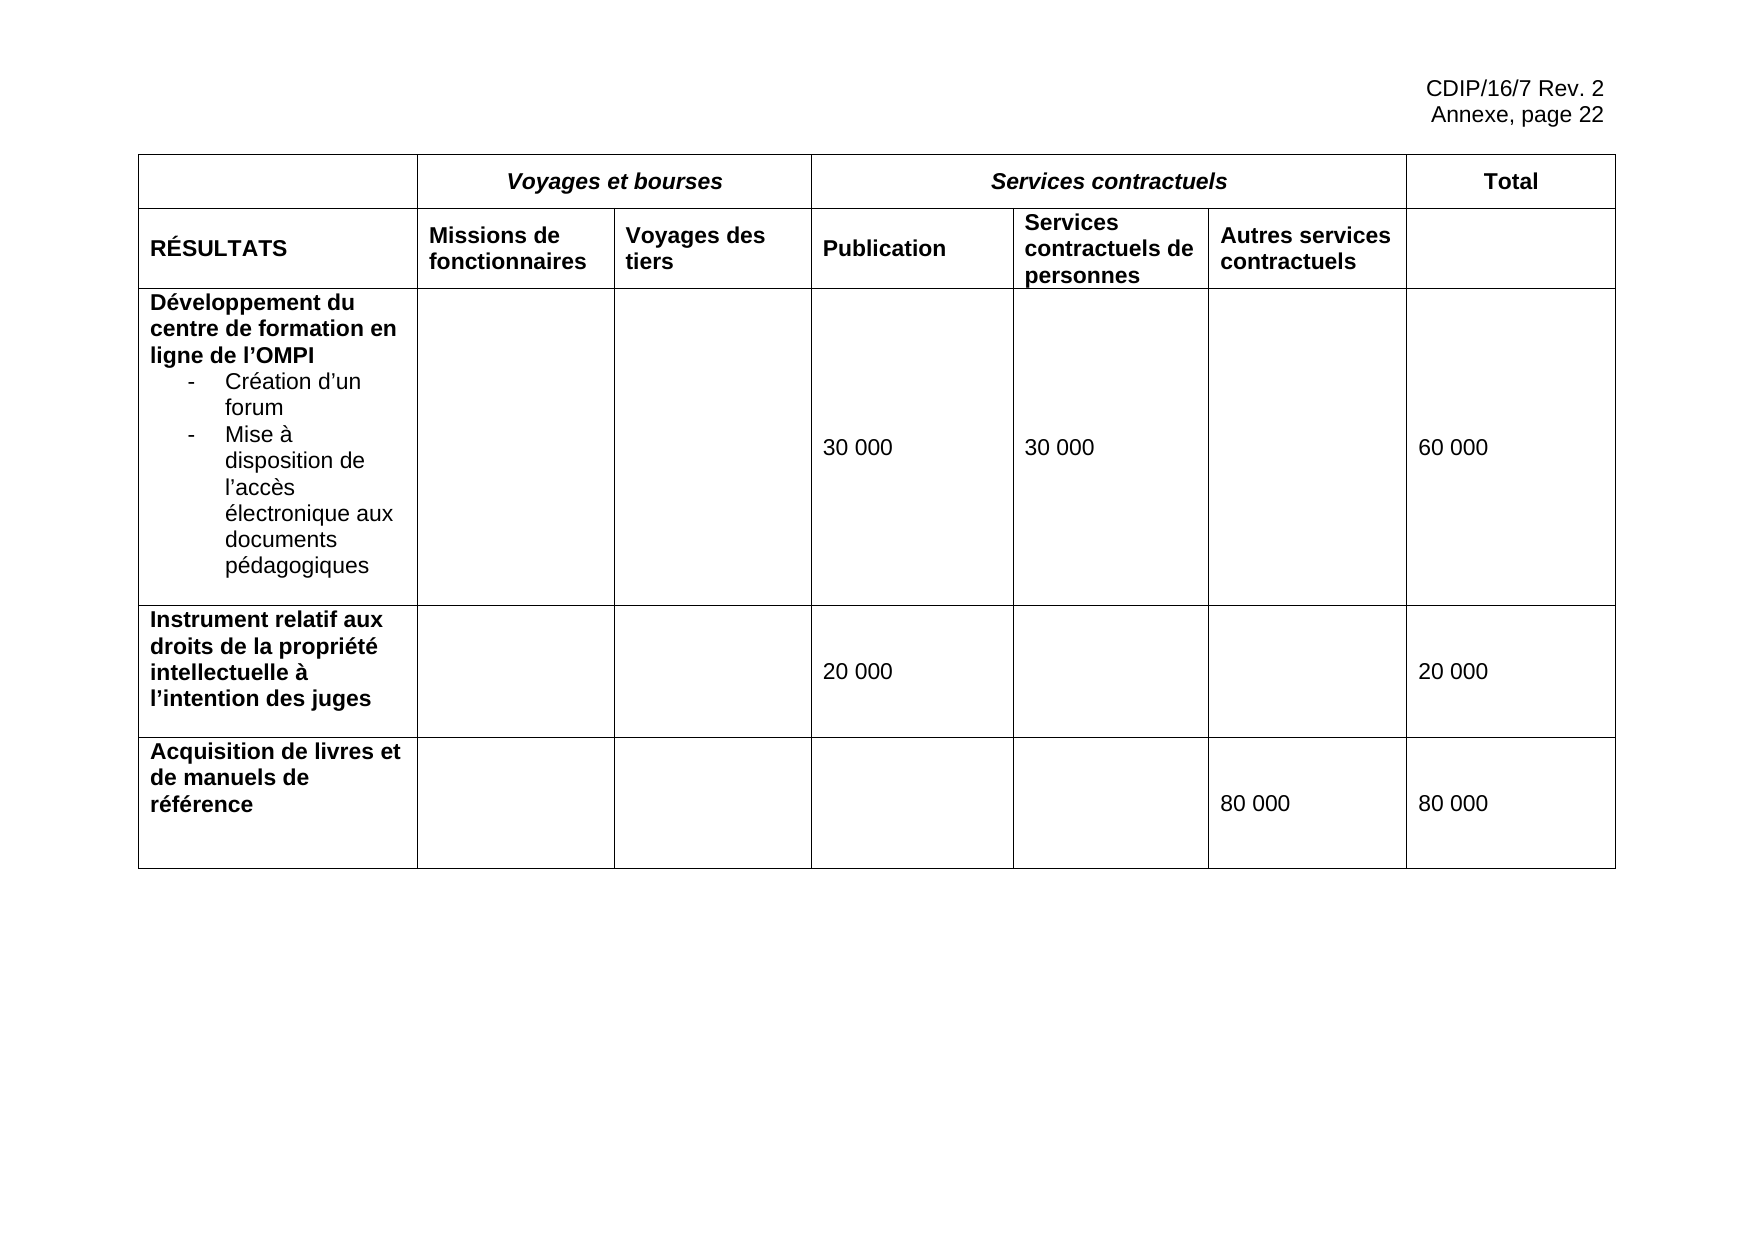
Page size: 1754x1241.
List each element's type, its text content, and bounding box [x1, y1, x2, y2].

table_header [139, 155, 417, 208]
table_cell [615, 738, 811, 868]
table_cell [418, 289, 614, 605]
table_cell 60 000 [1407, 289, 1615, 605]
table_cell Développement du centre de formation en ligne de l’OMPI Création d’un forum Mise à disposition de l’accès électronique aux documents pédagogiques [139, 289, 417, 605]
table_cell [1209, 606, 1406, 737]
table_cell [615, 289, 811, 605]
table_cell Instrument relatif aux droits de la propriété intellectuelle à l’intention des juges [139, 606, 417, 737]
table_cell [1407, 209, 1615, 288]
table_cell Services contractuels de personnes [1014, 209, 1208, 288]
table_cell [615, 606, 811, 737]
table_cell 80 000 [1209, 738, 1406, 868]
table_cell [418, 606, 614, 737]
table_cell [1014, 738, 1208, 868]
table_cell 20 000 [1407, 606, 1615, 737]
table_cell 80 000 [1407, 738, 1615, 868]
table_cell 30 000 [1014, 289, 1208, 605]
table_cell 20 000 [812, 606, 1013, 737]
table_cell RÉSULTATS [139, 209, 417, 288]
table_cell Autres services contractuels [1209, 209, 1406, 288]
table_cell 30 000 [812, 289, 1013, 605]
table_cell [812, 738, 1013, 868]
table_cell [1014, 606, 1208, 737]
table_header Total [1407, 155, 1615, 208]
table_cell Publication [812, 209, 1013, 288]
table_header Services contractuels [812, 155, 1406, 208]
table_cell [1209, 289, 1406, 605]
table_cell Missions de fonctionnaires [418, 209, 614, 288]
table_cell Voyages des tiers [615, 209, 811, 288]
table_cell Acquisition de livres et de manuels de référence [139, 738, 417, 868]
table_cell [418, 738, 614, 868]
table_header Voyages et bourses [418, 155, 811, 208]
